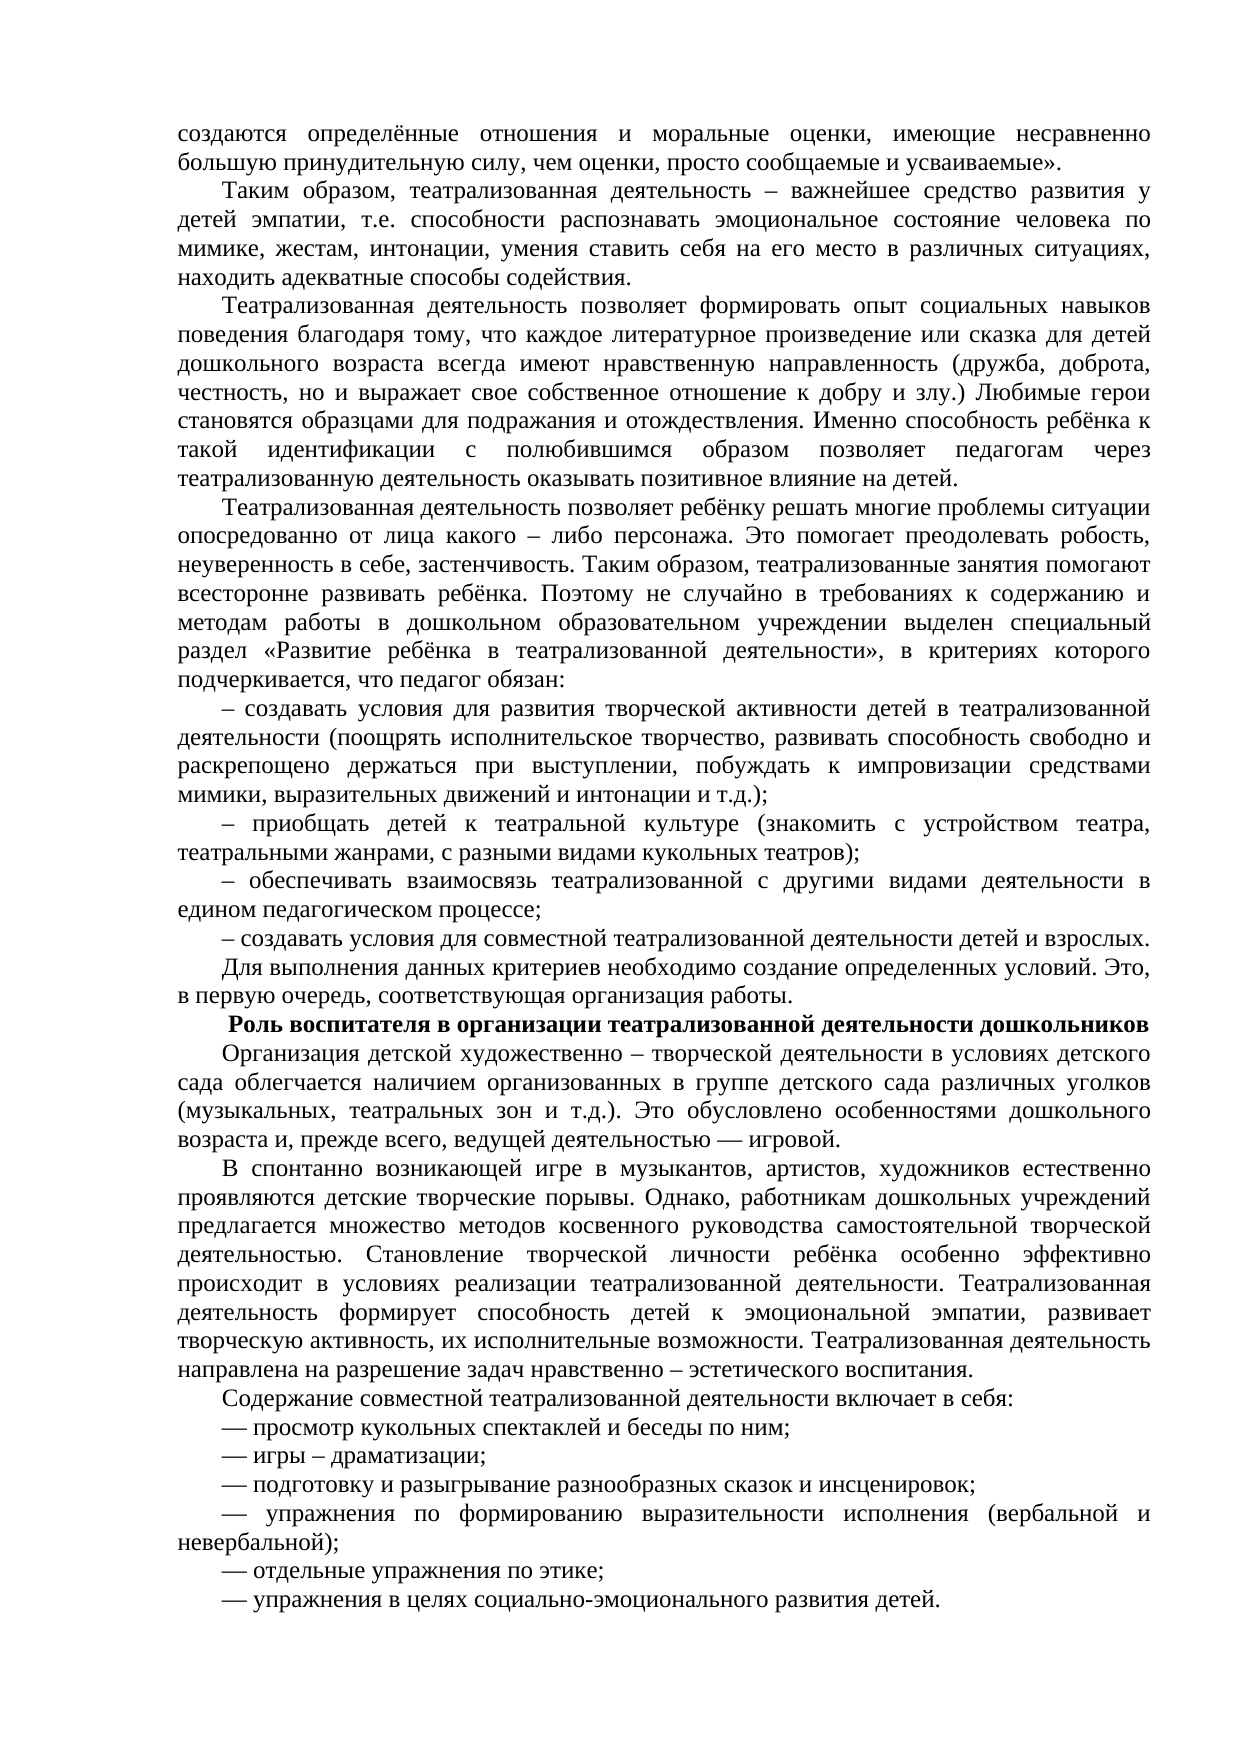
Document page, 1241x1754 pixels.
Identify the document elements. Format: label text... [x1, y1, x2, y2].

text – создавать условия для совместной театрализованной деятельности детей и взрослых. [177, 923, 1152, 952]
text Для выполнения данных критериев необходимо создание определенных условий. Это, в первую очередь, соответствующая организация работы. [177, 952, 1152, 1009]
text — подготовку и разыгрывание разнообразных сказок и инсценировок; [177, 1469, 1152, 1498]
text — упражнения в целях социально-эмоционального развития детей. [177, 1584, 1152, 1613]
text – создавать условия для развития творческой активности детей в театрализованной деятельности (поощрять исполнительское творчество, развивать способность свободно и раскрепощено держаться при выступлении, побуждать к импровизации средствами мимики, выразительных движений и интонации и т.д.); [177, 693, 1152, 808]
text Роль воспитателя в организации театрализованной деятельности дошкольников [177, 1009, 1152, 1038]
text – обеспечивать взаимосвязь театрализованной с другими видами деятельности в едином педагогическом процессе; [177, 866, 1152, 923]
text Организация детской художественно – творческой деятельности в условиях детского сада облегчается наличием организованных в группе детского сада различных уголков (музыкальных, театральных зон и т.д.). Это обусловлено особенностями дошкольного возраста и, прежде всего, ведущей деятельностью — игровой. [177, 1038, 1152, 1153]
text – приобщать детей к театральной культуре (знакомить с устройством театра, театральными жанрами, с разными видами кукольных театров); [177, 808, 1152, 866]
text Таким образом, театрализованная деятельность – важнейшее средство развития у детей эмпатии, т.е. способности распознавать эмоциональное состояние человека по мимике, жестам, интонации, умения ставить себя на его место в различных ситуациях, находить адекватные способы содействия. [177, 176, 1152, 291]
text В спонтанно возникающей игре в музыкантов, артистов, художников естественно проявляются детские творческие порывы. Однако, работникам дошкольных учреждений предлагается множество методов косвенного руководства самостоятельной творческой деятельностью. Становление творческой личности ребёнка особенно эффективно происходит в условиях реализации театрализованной деятельности. Театрализованная деятельность формирует способность детей к эмоциональной эмпатии, развивает творческую активность, их исполнительные возможности. Театрализованная деятельность направлена на разрешение задач нравственно – эстетического воспитания. [177, 1153, 1152, 1383]
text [177, 118, 1152, 176]
text — игры – драматизации; [177, 1441, 1152, 1469]
text — упражнения по формированию выразительности исполнения (вербальной и невербальной); [177, 1498, 1152, 1556]
text Содержание совместной театрализованной деятельности включает в себя: [177, 1383, 1152, 1412]
text — отдельные упражнения по этике; [177, 1556, 1152, 1584]
text Театрализованная деятельность позволяет ребёнку решать многие проблемы ситуации опосредованно от лица какого – либо персонажа. Это помогает преодолевать робость, неуверенность в себе, застенчивость. Таким образом, театрализованные занятия помогают всесторонне развивать ребёнка. Поэтому не случайно в требованиях к содержанию и методам работы в дошкольном образовательном учреждении выделен специальный раздел «Развитие ребёнка в театрализованной деятельности», в критериях которого подчеркивается, что педагог обязан: [177, 492, 1152, 693]
text — просмотр кукольных спектаклей и беседы по ним; [177, 1412, 1152, 1441]
text Театрализованная деятельность позволяет формировать опыт социальных навыков поведения благодаря тому, что каждое литературное произведение или сказка для детей дошкольного возраста всегда имеют нравственную направленность (дружба, доброта, честность, но и выражает свое собственное отношение к добру и злу.) Любимые герои становятся образцами для подражания и отождествления. Именно способность ребёнка к такой идентификации с полюбившимся образом позволяет педагогам через театрализованную деятельность оказывать позитивное влияние на детей. [177, 291, 1152, 492]
